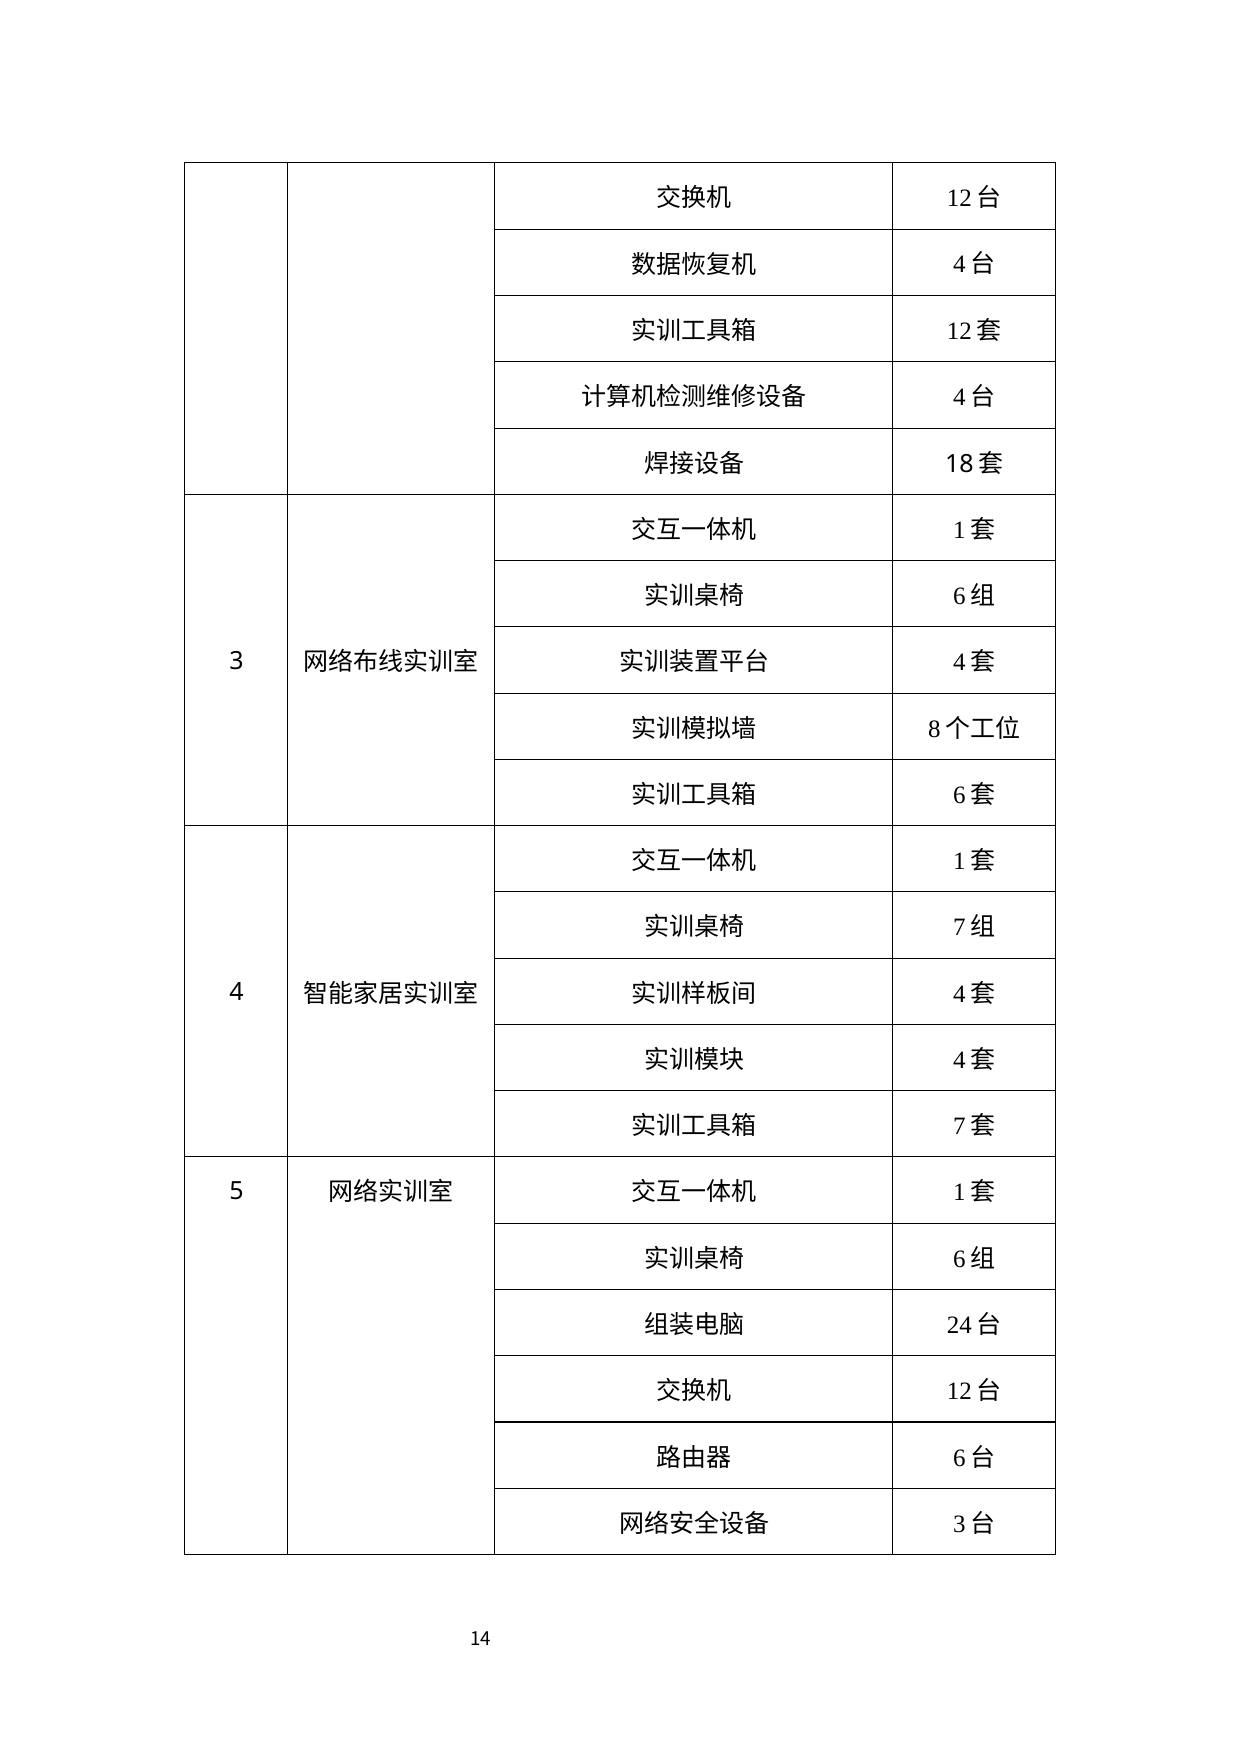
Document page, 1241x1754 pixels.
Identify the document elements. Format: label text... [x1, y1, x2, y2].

table_cell 1套 [893, 1157, 1055, 1222]
table_cell 网络布线实训室 [288, 495, 494, 825]
table_cell 12套 [893, 296, 1055, 361]
table_cell 12台 [893, 163, 1055, 228]
table_cell 组装电脑 [495, 1290, 892, 1355]
table_cell 实训工具箱 [495, 296, 892, 361]
table_cell 交互一体机 [495, 1157, 892, 1222]
table_cell 交互一体机 [495, 495, 892, 560]
table_cell 4套 [893, 1025, 1055, 1090]
table_cell 网络实训室 [288, 1157, 494, 1554]
table_cell 7套 [893, 1091, 1055, 1156]
table_cell 1套 [893, 826, 1055, 891]
table_cell 18套 [893, 429, 1055, 494]
table_cell 交换机 [495, 1356, 892, 1421]
table_cell 计算机检测维修设备 [495, 362, 892, 427]
table_cell 焊接设备 [495, 429, 892, 494]
table_cell 3 [185, 495, 287, 825]
table_cell 24台 [893, 1290, 1055, 1355]
table_cell 实训模块 [495, 1025, 892, 1090]
table_cell 实训工具箱 [495, 1091, 892, 1156]
table_cell 6组 [893, 1224, 1055, 1289]
table_cell 4 [185, 826, 287, 1156]
table_cell 4套 [893, 959, 1055, 1024]
table_cell 6台 [893, 1423, 1055, 1488]
table_cell 4台 [893, 230, 1055, 295]
table_cell 交互一体机 [495, 826, 892, 891]
table_cell 7组 [893, 892, 1055, 957]
table_cell 3台 [893, 1489, 1055, 1554]
table_cell 8个工位 [893, 694, 1055, 759]
table_cell 4台 [893, 362, 1055, 427]
table_cell 12台 [893, 1356, 1055, 1421]
table_cell 1套 [893, 495, 1055, 560]
table_cell 实训工具箱 [495, 760, 892, 825]
table_cell 数据恢复机 [495, 230, 892, 295]
table_cell 路由器 [495, 1423, 892, 1488]
table_cell 4套 [893, 627, 1055, 692]
table_cell 网络安全设备 [495, 1489, 892, 1554]
table_cell 实训桌椅 [495, 561, 892, 626]
table_cell 6套 [893, 760, 1055, 825]
table_cell 实训桌椅 [495, 892, 892, 957]
table_cell 6组 [893, 561, 1055, 626]
table_cell 智能家居实训室 [288, 826, 494, 1156]
table_cell 实训桌椅 [495, 1224, 892, 1289]
table_cell 实训模拟墙 [495, 694, 892, 759]
table_cell 实训装置平台 [495, 627, 892, 692]
table_cell 5 [185, 1157, 287, 1554]
table_cell 交换机 [495, 163, 892, 228]
table_cell 实训样板间 [495, 959, 892, 1024]
